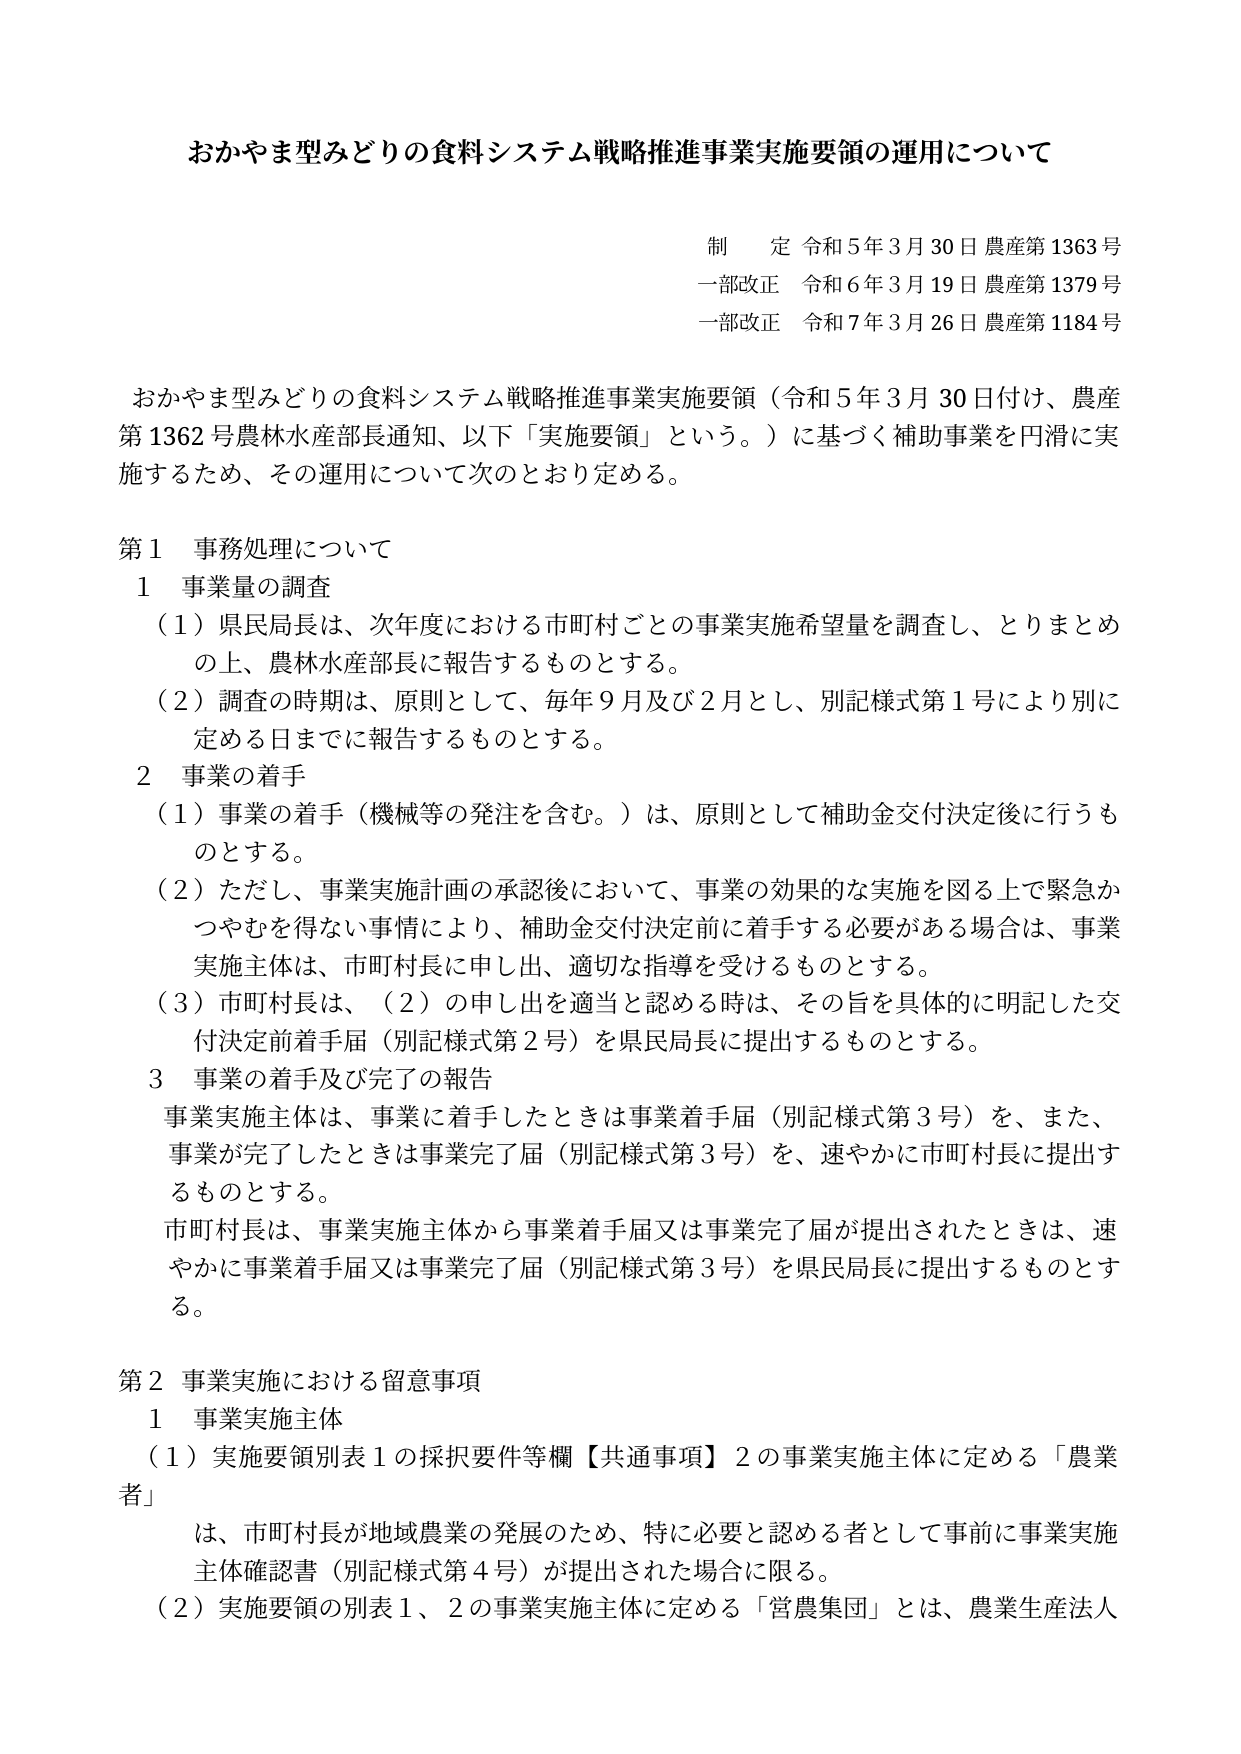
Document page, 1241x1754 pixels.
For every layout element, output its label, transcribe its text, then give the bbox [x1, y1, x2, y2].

text は、市町村長が地域農業の発展のため、特に必要と認める者として事前に事業実施 [118, 1512, 1122, 1550]
text 第２ 事業実施における留意事項 [118, 1361, 1122, 1399]
text ３ 事業の着手及び完了の報告 [118, 1059, 1122, 1096]
text １ 事業量の調査 [118, 567, 1122, 605]
text 第１ 事務処理について [118, 529, 1122, 567]
text 市町村長は、事業実施主体から事業着手届又は事業完了届が提出されたときは、速 やかに事業着手届又は事業完了届（別記様式第３号）を県民局長に提出するものとす る。 [118, 1210, 1122, 1323]
text （２）調査の時期は、原則として、毎年９月及び２月とし、別記様式第１号により別に 定める日までに報告するものとする。 [118, 681, 1122, 756]
text １ 事業実施主体 [118, 1399, 1122, 1437]
text 事業実施主体は、事業に着手したときは事業着手届（別記様式第３号）を、また、 事業が完了したときは事業完了届（別記様式第３号）を、速やかに市町村長に提出す るものとする。 [118, 1096, 1122, 1210]
text 一部改正 令和7年３月26日 農産第1184号 [118, 302, 1122, 340]
text 制 定 令和５年３月30日 農産第1363号 [118, 227, 1122, 264]
text （２）ただし、事業実施計画の承認後において、事業の効果的な実施を図る上で緊急か つやむを得ない事情により、補助金交付決定前に着手する必要がある場合は、事業 実施主体は、市町村長に申し出、適切な指導を受けるものとする。 [118, 869, 1122, 983]
text おかやま型みどりの食料システム戦略推進事業実施要領の運用について [118, 113, 1122, 189]
text ２ 事業の着手 [118, 756, 1122, 794]
text （１）県民局長は、次年度における市町村ごとの事業実施希望量を調査し、とりまとめ の上、農林水産部長に報告するものとする。 [118, 605, 1122, 681]
text （３）市町村長は、（２）の申し出を適当と認める時は、その旨を具体的に明記した交 付決定前着手届（別記様式第２号）を県民局長に提出するものとする。 [118, 983, 1122, 1059]
text 主体確認書（別記様式第４号）が提出された場合に限る。 [118, 1550, 1122, 1588]
text おかやま型みどりの食料システム戦略推進事業実施要領（令和５年３月30日付け、農産第1362号農林水産部長通知、以下「実施要領」という。）に基づく補助事業を円滑に実施するため、その運用について次のとおり定める。 [118, 378, 1122, 491]
text 一部改正 令和６年３月19日 農産第1379号 [118, 264, 1122, 302]
text （２）実施要領の別表１、２の事業実施主体に定める「営農集団」とは、農業生産法人 [118, 1588, 1122, 1626]
text （１）事業の着手（機械等の発注を含む。）は、原則として補助金交付決定後に行うも のとする。 [118, 794, 1122, 869]
text （１）実施要領別表１の採択要件等欄【共通事項】２の事業実施主体に定める「農業者」 [118, 1437, 1122, 1512]
